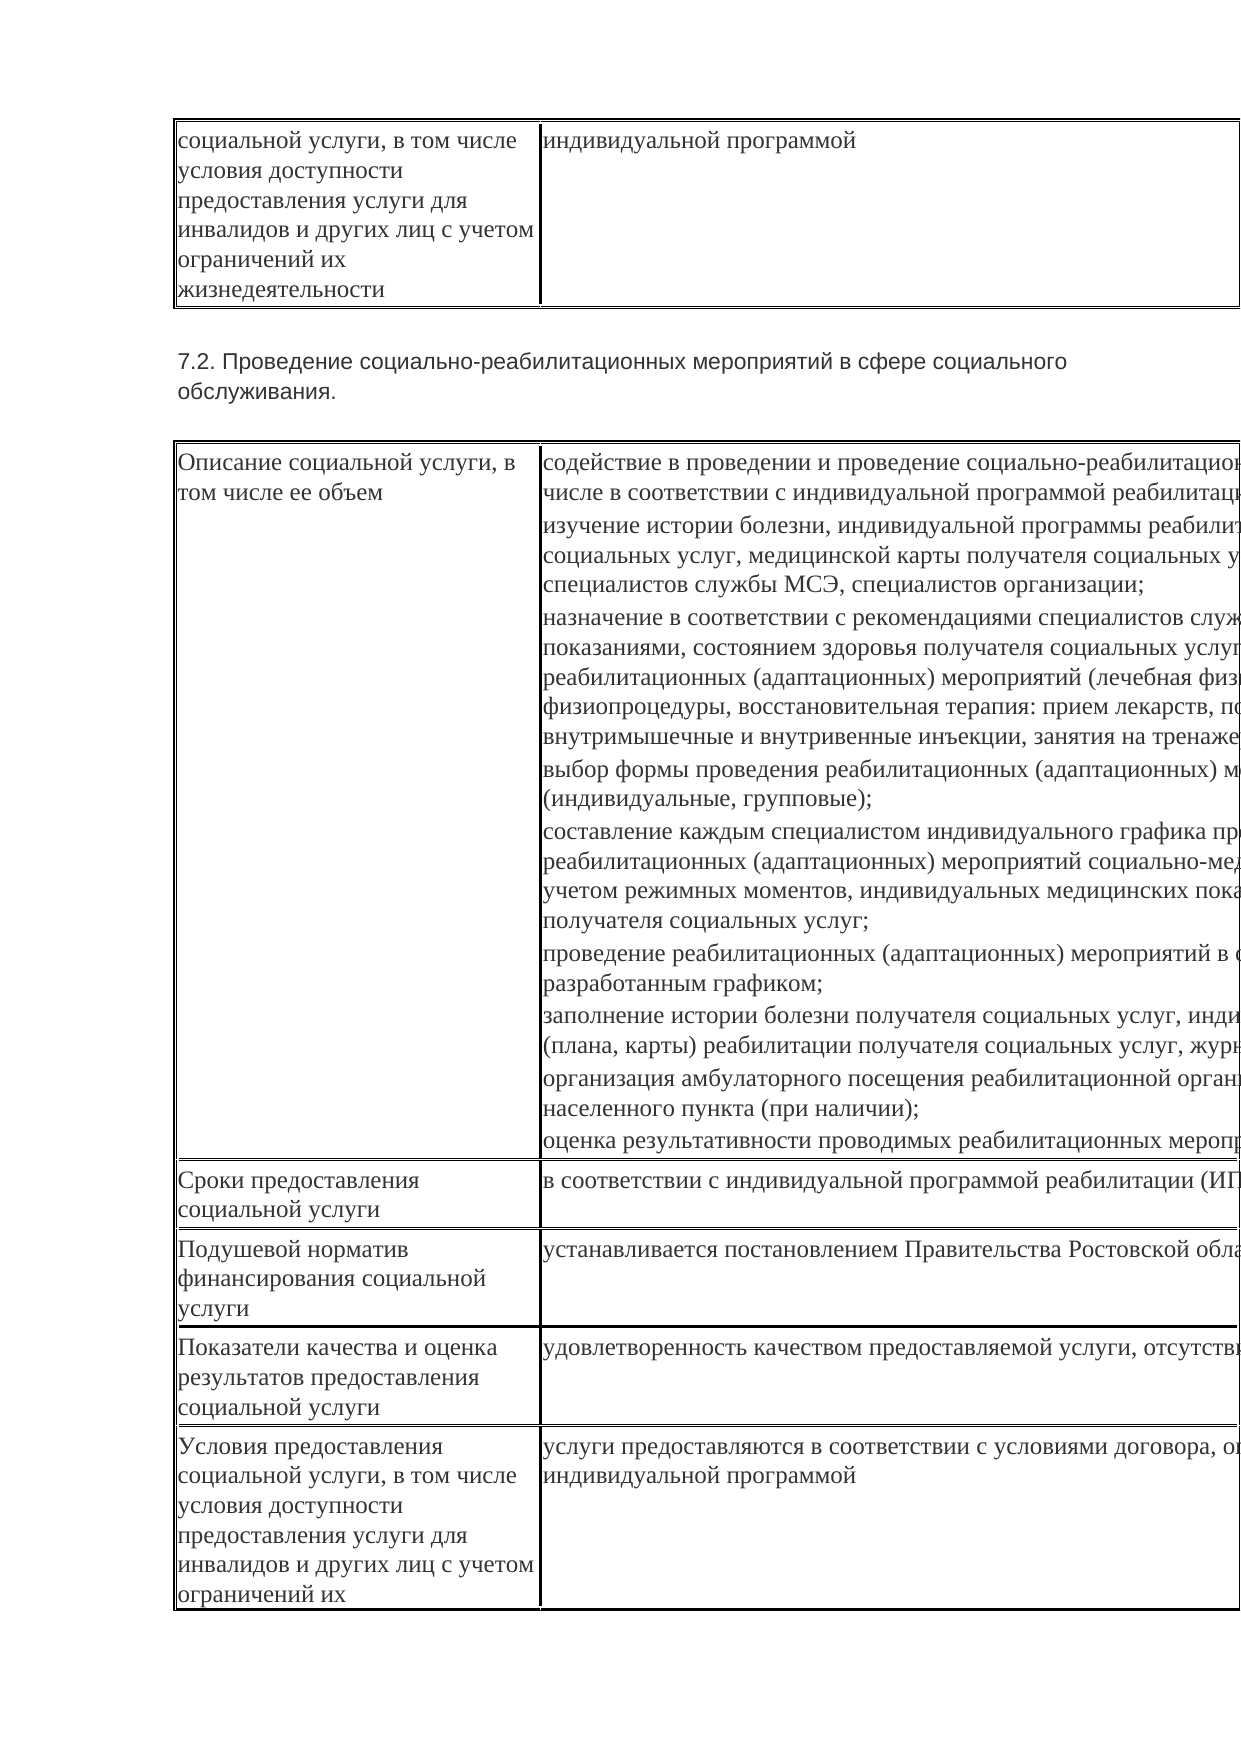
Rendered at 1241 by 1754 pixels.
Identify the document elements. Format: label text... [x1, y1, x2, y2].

table_cell удовлетворенность качеством предоставляемой услуги, отсутствие обоснованных жалоб [542, 1325, 1239, 1423]
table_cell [177, 1424, 540, 1608]
table_cell Показатели качества и оценка результатов предоставления социальной услуги [177, 1325, 539, 1423]
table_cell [540, 122, 1239, 306]
text 7.2. Проведение социально-реабилитационных мероприятий в сфере социального обслуживания. [177, 345, 1152, 404]
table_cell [540, 1424, 1239, 1608]
table_cell Сроки предоставления социальной услуги [177, 1158, 539, 1226]
table_cell в соответствии с индивидуальной программой реабилитации (ИПР) [542, 1158, 1239, 1226]
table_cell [177, 122, 540, 306]
table_cell Подушевой норматив финансирования социальной услуги [177, 1226, 539, 1325]
table_cell устанавливается постановлением Правительства Ростовской области [542, 1226, 1239, 1325]
table_header Описание социальной услуги, в том числе ее объем [177, 444, 540, 1157]
table_header содействие в проведении и проведение социально-реабилитационных мероприятий, в том числе в соответствии с индивидуальной программой реабилитации: изучение истории болезни, индивидуальной программы реабилитации получателя социальных услуг, медицинской карты получателя социальных услуг, рекомендаций специалистов службы МСЭ, специалистов организации; назначение в соответствии с рекомендациями специалистов службы МСЭ, медицинскими показаниями, состоянием здоровья получателя социальных услуг курса прохождения реабилитационных (адаптационных) мероприятий (лечебная физкультура, физиопроцедуры, восстановительная терапия: прием лекарств, подкожные, внутримышечные и внутривенные инъекции, занятия на тренажерах и иные мероприятия); выбор формы проведения реабилитационных (адаптационных) мероприятий (индивидуальные, групповые); составление каждым специалистом индивидуального графика проведения реабилитационных (адаптационных) мероприятий социально-медицинского характера с учетом режимных моментов, индивидуальных медицинских показаний, пожеланий получателя социальных услуг; проведение реабилитационных (адаптационных) мероприятий в соответствии с разработанным графиком; заполнение истории болезни получателя социальных услуг, индивидуальной программы (плана, карты) реабилитации получателя социальных услуг, журнала посещения занятий; организация амбулаторного посещения реабилитационной организации в пределах населенного пункта (при наличии); оценка результативности проводимых реабилитационных мероприятий [540, 444, 1239, 1157]
